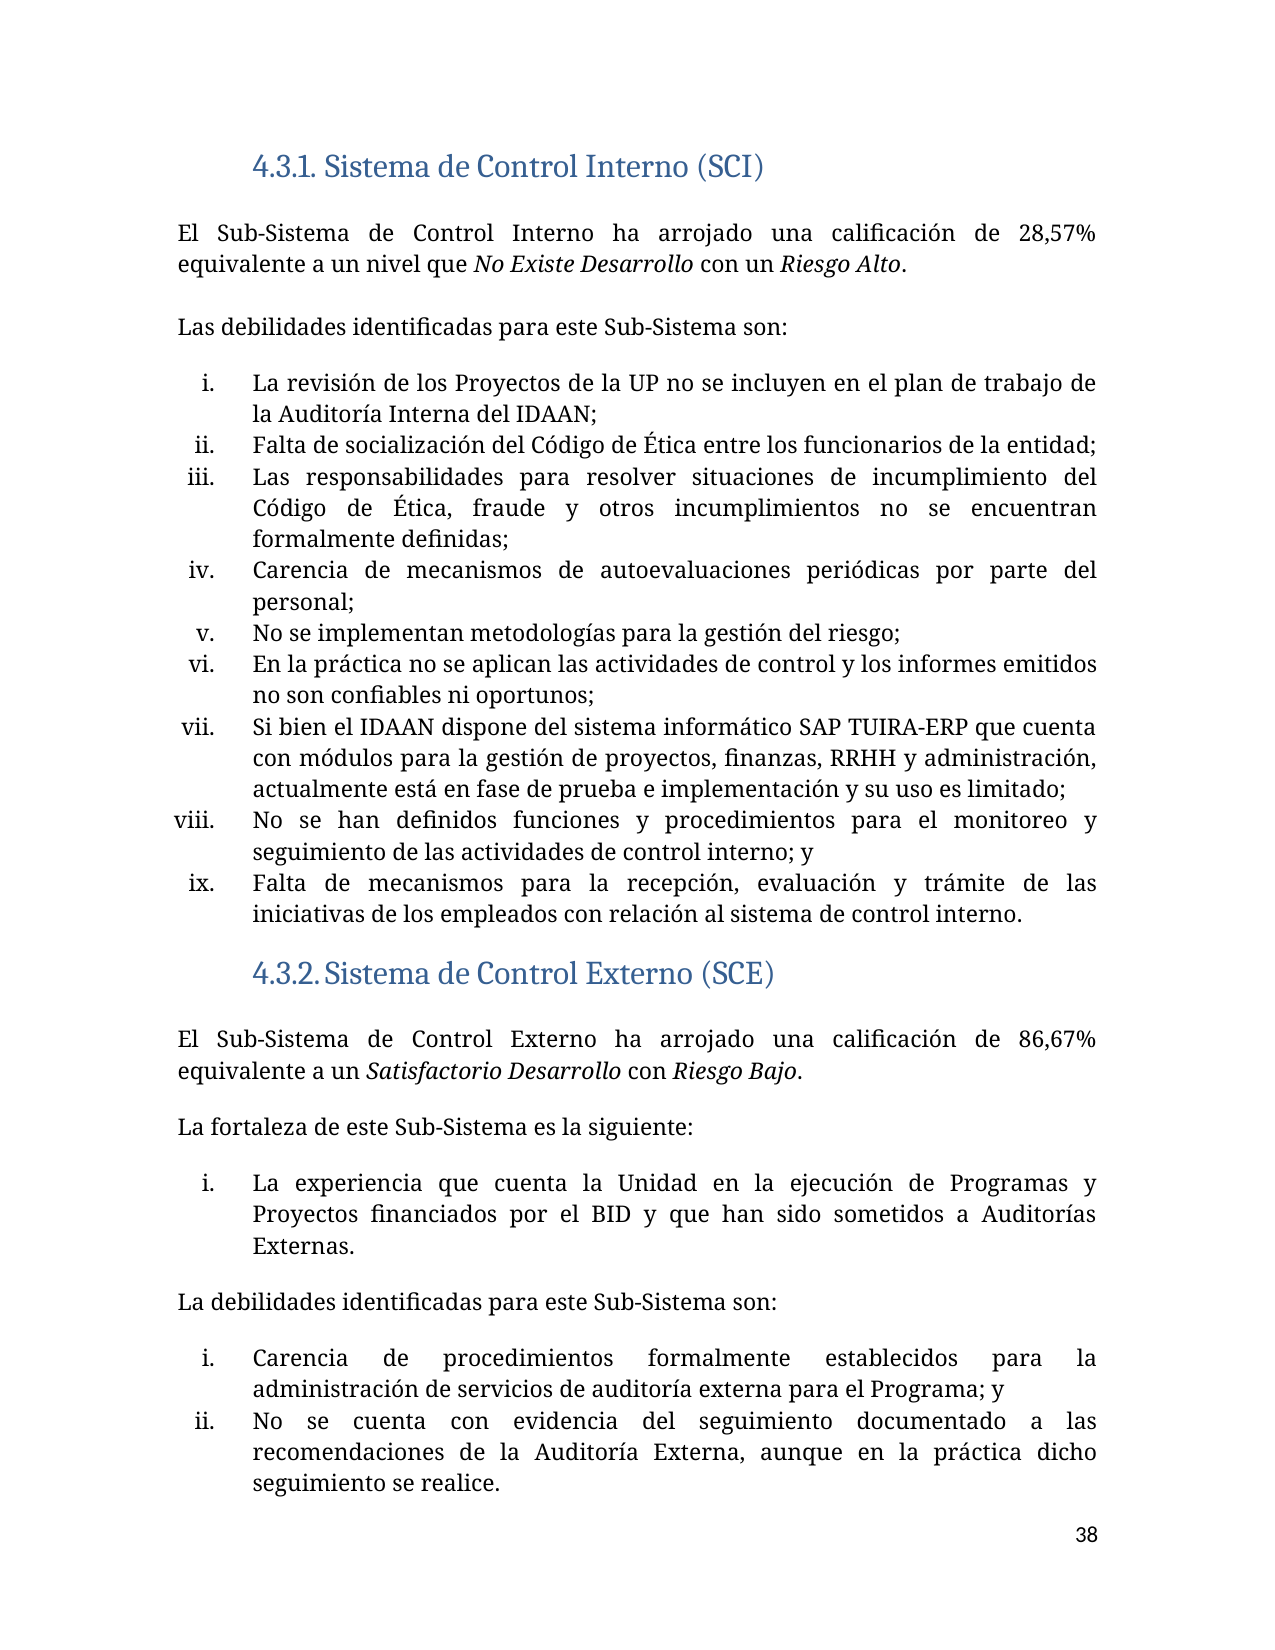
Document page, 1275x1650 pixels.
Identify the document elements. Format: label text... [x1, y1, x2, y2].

list No se han definidos funciones y procedimientos para el monitoreo y seguimiento de las actividades de control interno; y [215, 804, 1098, 867]
text La fortaleza de este Sub-Sistema es la siguiente: [177, 1111, 1098, 1142]
list No se implementan metodologías para la gestión del riesgo; [215, 617, 1098, 648]
list La revisión de los Proyectos de la UP no se incluyen en el plan de trabajo de la Auditoría Interna del IDAAN; [215, 367, 1098, 429]
text El Sub-Sistema de Control Interno ha arrojado una calificación de 28,57% equivalente a un nivel que No Existe Desarrollo con un Riesgo Alto. [177, 217, 1098, 279]
text El Sub-Sistema de Control Externo ha arrojado una calificación de 86,67% equivalente a un Satisfactorio Desarrollo con Riesgo Bajo. [177, 1023, 1098, 1086]
text Las debilidades identificadas para este Sub-Sistema son: [177, 311, 1098, 342]
list Falta de mecanismos para la recepción, evaluación y trámite de las iniciativas de los empleados con relación al sistema de control interno. [215, 867, 1098, 929]
list Las responsabilidades para resolver situaciones de incumplimiento del Código de Ética, fraude y otros incumplimientos no se encuentran formalmente definidas; [215, 461, 1098, 554]
list Falta de socialización del Código de Ética entre los funcionarios de la entidad; [215, 429, 1098, 461]
text La debilidades identificadas para este Sub-Sistema son: [177, 1286, 1098, 1317]
list Carencia de mecanismos de autoevaluaciones periódicas por parte del personal; [215, 554, 1098, 617]
list Si bien el IDAAN dispone del sistema informático SAP TUIRA-ERP que cuenta con módulos para la gestión de proyectos, finanzas, RRHH y administración, actualmente está en fase de prueba e implementación y su uso es limitado; [215, 711, 1098, 804]
list La experiencia que cuenta la Unidad en la ejecución de Programas y Proyectos financiados por el BID y que han sido sometidos a Auditorías Externas. [215, 1167, 1098, 1261]
subtitle Sistema de Control Externo (SCE) [252, 954, 1098, 993]
list En la práctica no se aplican las actividades de control y los informes emitidos no son confiables ni oportunos; [215, 648, 1098, 711]
subtitle Sistema de Control Interno (SCI) [252, 148, 1098, 186]
list No se cuenta con evidencia del seguimiento documentado a las recomendaciones de la Auditoría Externa, aunque en la práctica dicho seguimiento se realice. [215, 1404, 1098, 1498]
list Carencia de procedimientos formalmente establecidos para la administración de servicios de auditoría externa para el Programa; y [215, 1342, 1098, 1404]
